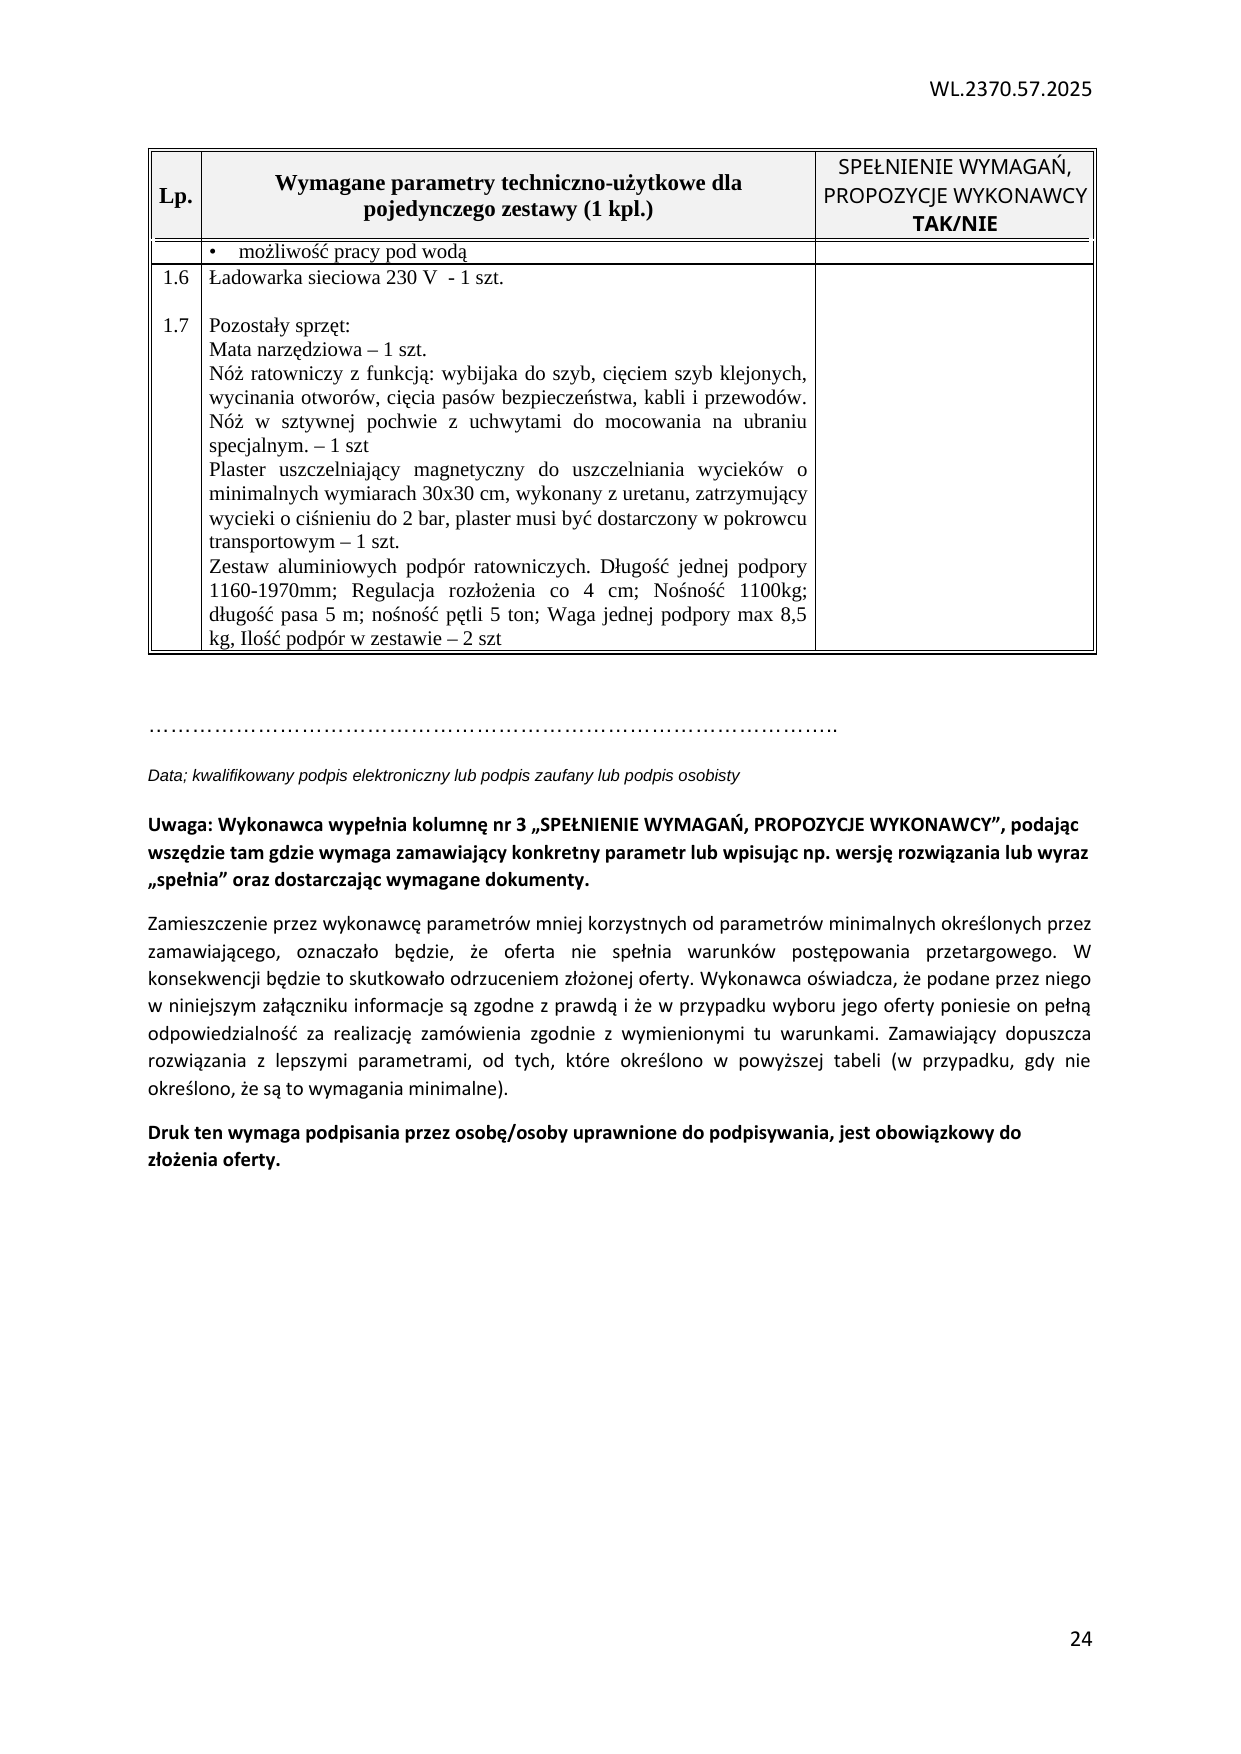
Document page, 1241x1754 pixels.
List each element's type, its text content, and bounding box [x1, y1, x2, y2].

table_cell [202, 242, 815, 263]
table_cell [816, 313, 1093, 650]
table_cell Pozostały sprzęt: Mata narzędziowa – 1 szt. Nóż ratowniczy z funkcją: wybijaka do szyb, cięciem szyb klejonych, wycinania otworów, cięcia pasów bezpieczeństwa, kabli i przewodów. Nóż w sztywnej pochwie z uchwytami do mocowania na ubraniu specjalnym. – 1 szt Plaster uszczelniający magnetyczny do uszczelniania wycieków o minimalnych wymiarach 30x30 cm, wykonany z uretanu, zatrzymujący wycieki o ciśnieniu do 2 bar, plaster musi być dostarczony w pokrowcu transportowym – 1 szt. Zestaw aluminiowych podpór ratowniczych. Długość jednej podpory 1160-1970mm; Regulacja rozłożenia co 4 cm; Nośność 1100kg; długość pasa 5 m; nośność pętli 5 ton; Waga jednej podpory max 8,5 kg, Ilość podpór w zestawie – 2 szt [202, 313, 815, 650]
table_cell Ładowarka sieciowa 230 V - 1 szt. [202, 265, 815, 313]
table_cell [816, 265, 1093, 313]
table_cell 1.7 [152, 313, 201, 650]
table_header Lp. [152, 152, 201, 238]
table_cell 1.5 [150, 238, 201, 263]
table_cell [816, 238, 1095, 263]
table_header Wymagane parametry techniczno-użytkowe dla pojedynczego zestawy (1 kpl.) [202, 152, 815, 238]
text ………………………………………………………………………………….. [148, 712, 1093, 737]
table_header SPEŁNIENIE WYMAGAŃ, PROPOZYCJE WYKONAWCY TAK/NIE [816, 152, 1093, 238]
text Uwaga: Wykonawca wypełnia kolumnę nr 3 „SPEŁNIENIE WYMAGAŃ, PROPOZYCJE WYKONAWCY”, podając wszędzie tam gdzie wymaga zamawiający konkretny parametr lub wpisując np. wersję rozwiązania lub wyraz „spełnia” oraz dostarczając wymagane dokumenty. [148, 812, 1093, 892]
text Data; kwalifikowany podpis elektroniczny lub podpis zaufany lub podpis osobisty [148, 766, 1093, 785]
text Zamieszczenie przez wykonawcę parametrów mniej korzystnych od parametrów minimalnych określonych przez zamawiającego, oznaczało będzie, że oferta nie spełnia warunków postępowania przetargowego. W konsekwencji będzie to skutkowało odrzuceniem złożonej oferty. Wykonawca oświadcza, że podane przez niego w niniejszym załączniku informacje są zgodne z prawdą i że w przypadku wyboru jego oferty poniesie on pełną odpowiedzialność za realizację zamówienia zgodnie z wymienionymi tu warunkami. Zamawiający dopuszcza rozwiązania z lepszymi parametrami, od tych, które określono w powyższej tabeli (w przypadku, gdy nie określono, że są to wymagania minimalne). [148, 911, 1093, 1100]
text Druk ten wymaga podpisania przez osobę/osoby uprawnione do podpisywania, jest obowiązkowy do złożenia oferty. [148, 1119, 1093, 1172]
table_cell 1.6 [152, 265, 201, 313]
